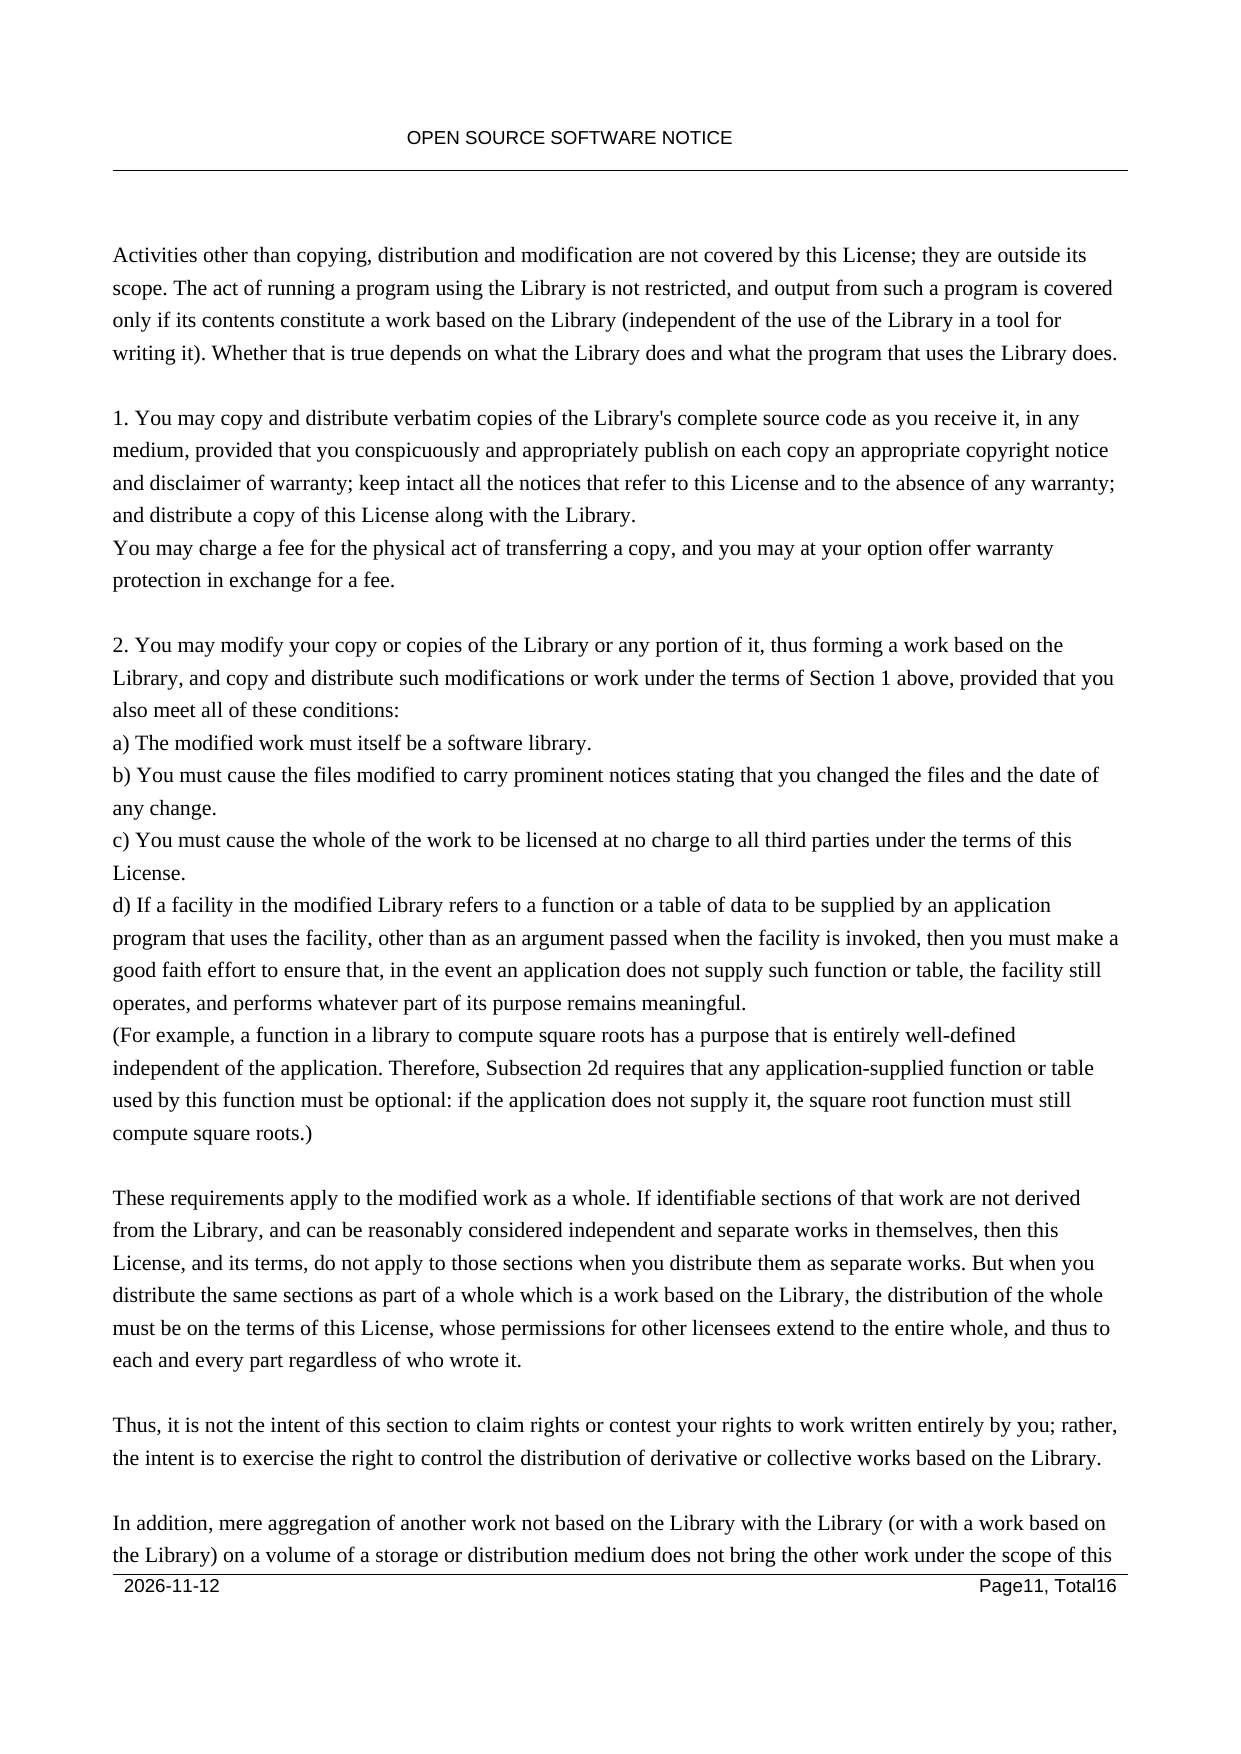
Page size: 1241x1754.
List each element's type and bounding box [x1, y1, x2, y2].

text [112, 206, 1128, 1571]
